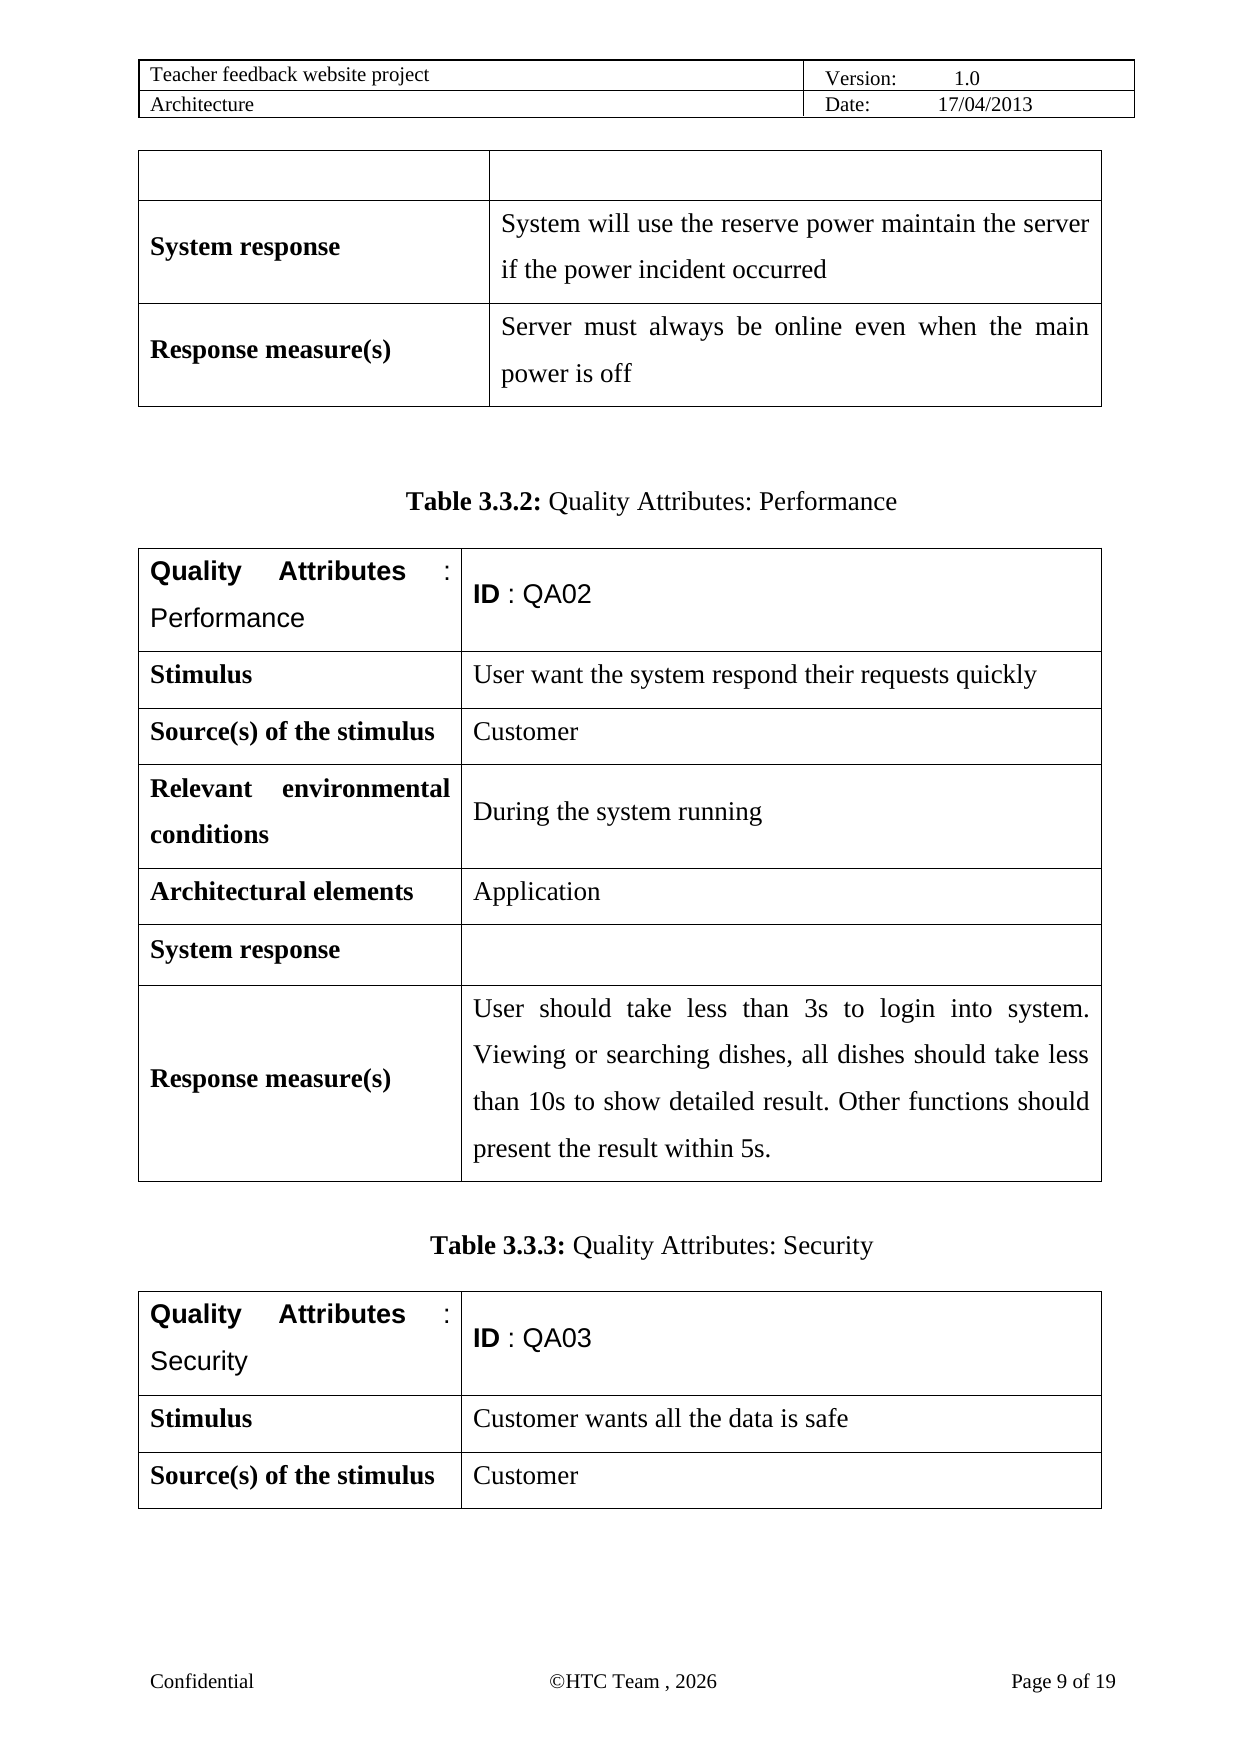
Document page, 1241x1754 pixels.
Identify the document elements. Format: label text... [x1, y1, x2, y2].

table_cell Response measure(s) [139, 304, 489, 406]
table_cell Customer wants all the data is safe [462, 1396, 1101, 1452]
table_cell System response [139, 925, 461, 984]
table_cell Stimulus [139, 1396, 461, 1452]
table_cell Source(s) of the stimulus [139, 1453, 461, 1508]
table_cell Stimulus [139, 652, 461, 708]
text Table 3.3.3: Quality Attributes: Security [150, 1229, 1153, 1260]
table_header Quality Attributes : Security [139, 1292, 461, 1395]
table_header ID : QA02 [462, 549, 1101, 651]
table_header ID : QA03 [462, 1292, 1101, 1395]
table_cell Response measure(s) [139, 986, 461, 1181]
table_cell During the system running [462, 765, 1101, 868]
table_cell [462, 925, 1101, 984]
table_cell Source(s) of the stimulus [139, 709, 461, 764]
table_cell Architectural elements [139, 869, 461, 924]
table_cell User should take less than 3s to login into system. Viewing or searching dishes, all dishes should take less than 10s to show detailed result. Other functions should present the result within 5s. [462, 986, 1101, 1181]
table_cell Server must always be online even when the main power is off [490, 304, 1101, 406]
table_cell System response [139, 201, 489, 303]
table_cell Customer [462, 709, 1101, 764]
table_cell Application [462, 869, 1101, 924]
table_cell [139, 151, 489, 199]
table_header Quality Attributes : Performance [139, 549, 461, 651]
table_cell Relevant environmental conditions [139, 765, 461, 868]
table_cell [490, 151, 1101, 199]
text Table 3.3.2: Quality Attributes: Performance [150, 485, 1153, 516]
table_cell System will use the reserve power maintain the server if the power incident occurred [490, 201, 1101, 303]
table_cell User want the system respond their requests quickly [462, 652, 1101, 708]
table_cell Customer [462, 1453, 1101, 1508]
